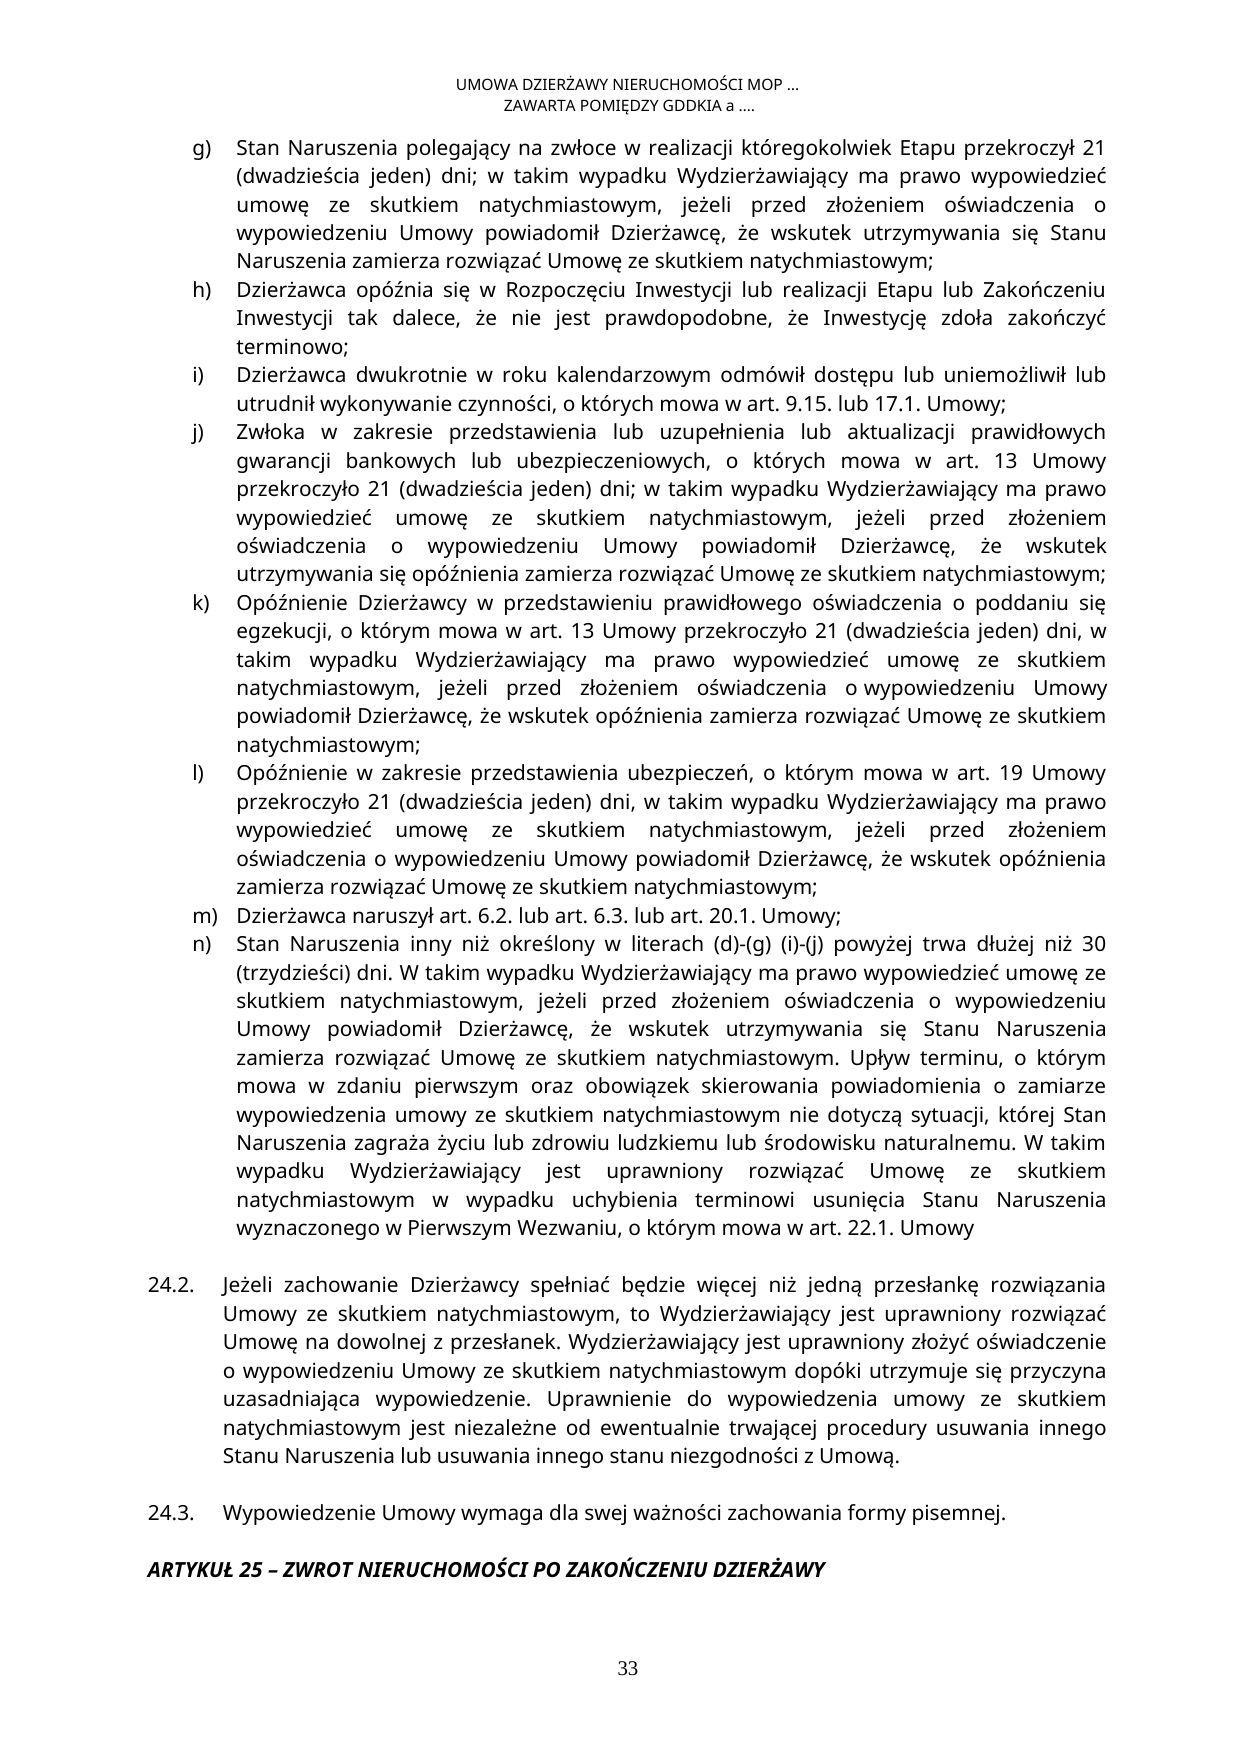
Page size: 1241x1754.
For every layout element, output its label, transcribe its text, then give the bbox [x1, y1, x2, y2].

list Jeżeli zachowanie Dzierżawcy spełniać będzie więcej niż jedną przesłankę rozwiązania Umowy ze skutkiem natychmiastowym, to Wydzierżawiający jest uprawniony rozwiązać Umowę na dowolnej z przesłanek. Wydzierżawiający jest uprawniony złożyć oświadczenie o wypowiedzeniu Umowy ze skutkiem natychmiastowym dopóki utrzymuje się przyczyna uzasadniająca wypowiedzenie. Uprawnienie do wypowiedzenia umowy ze skutkiem natychmiastowym jest niezależne od ewentualnie trwającej procedury usuwania innego Stanu Naruszenia lub usuwania innego stanu niezgodności z Umową. [148, 1270, 1107, 1469]
subtitle ARTYKUŁ 25 – ZWROT NIERUCHOMOŚCI PO ZAKOŃCZENIU DZIERŻAWY [148, 1555, 1107, 1583]
list Wypowiedzenie Umowy wymaga dla swej ważności zachowania formy pisemnej. [148, 1498, 1107, 1526]
list Stan Naruszenia inny niż określony w literach (d)-(g) (i)-(j) powyżej trwa dłużej niż 30 (trzydzieści) dni. W takim wypadku Wydzierżawiający ma prawo wypowiedzieć umowę ze skutkiem natychmiastowym, jeżeli przed złożeniem oświadczenia o wypowiedzeniu Umowy powiadomił Dzierżawcę, że wskutek utrzymywania się Stanu Naruszenia zamierza rozwiązać Umowę ze skutkiem natychmiastowym. Upływ terminu, o którym mowa w zdaniu pierwszym oraz obowiązek skierowania powiadomienia o zamiarze wypowiedzenia umowy ze skutkiem natychmiastowym nie dotyczą sytuacji, której Stan Naruszenia zagraża życiu lub zdrowiu ludzkiemu lub środowisku naturalnemu. W takim wypadku Wydzierżawiający jest uprawniony rozwiązać Umowę ze skutkiem natychmiastowym w wypadku uchybienia terminowi usunięcia Stanu Naruszenia wyznaczonego w Pierwszym Wezwaniu, o którym mowa w art. 22.1. Umowy [192, 929, 1107, 1242]
list Opóźnienie Dzierżawcy w przedstawieniu prawidłowego oświadczenia o poddaniu się egzekucji, o którym mowa w art. 13 Umowy przekroczyło 21 (dwadzieścia jeden) dni, w takim wypadku Wydzierżawiający ma prawo wypowiedzieć umowę ze skutkiem natychmiastowym, jeżeli przed złożeniem oświadczenia o wypowiedzeniu Umowy powiadomił Dzierżawcę, że wskutek opóźnienia zamierza rozwiązać Umowę ze skutkiem natychmiastowym; [192, 588, 1107, 758]
list Dzierżawca opóźnia się w Rozpoczęciu Inwestycji lub realizacji Etapu lub Zakończeniu Inwestycji tak dalece, że nie jest prawdopodobne, że Inwestycję zdoła zakończyć terminowo; [192, 275, 1107, 360]
list Opóźnienie w zakresie przedstawienia ubezpieczeń, o którym mowa w art. 19 Umowy przekroczyło 21 (dwadzieścia jeden) dni, w takim wypadku Wydzierżawiający ma prawo wypowiedzieć umowę ze skutkiem natychmiastowym, jeżeli przed złożeniem oświadczenia o wypowiedzeniu Umowy powiadomił Dzierżawcę, że wskutek opóźnienia zamierza rozwiązać Umowę ze skutkiem natychmiastowym; [192, 758, 1107, 901]
list Stan Naruszenia polegający na zwłoce w realizacji któregokolwiek Etapu przekroczył 21 (dwadzieścia jeden) dni; w takim wypadku Wydzierżawiający ma prawo wypowiedzieć umowę ze skutkiem natychmiastowym, jeżeli przed złożeniem oświadczenia o wypowiedzeniu Umowy powiadomił Dzierżawcę, że wskutek utrzymywania się Stanu Naruszenia zamierza rozwiązać Umowę ze skutkiem natychmiastowym; [192, 133, 1107, 275]
list Zwłoka w zakresie przedstawienia lub uzupełnienia lub aktualizacji prawidłowych gwarancji bankowych lub ubezpieczeniowych, o których mowa w art. 13 Umowy przekroczyło 21 (dwadzieścia jeden) dni; w takim wypadku Wydzierżawiający ma prawo wypowiedzieć umowę ze skutkiem natychmiastowym, jeżeli przed złożeniem oświadczenia o wypowiedzeniu Umowy powiadomił Dzierżawcę, że wskutek utrzymywania się opóźnienia zamierza rozwiązać Umowę ze skutkiem natychmiastowym; [192, 417, 1107, 588]
list Dzierżawca naruszył art. 6.2. lub art. 6.3. lub art. 20.1. Umowy; [192, 901, 1107, 929]
list Dzierżawca dwukrotnie w roku kalendarzowym odmówił dostępu lub uniemożliwił lub utrudnił wykonywanie czynności, o których mowa w art. 9.15. lub 17.1. Umowy; [192, 360, 1107, 417]
